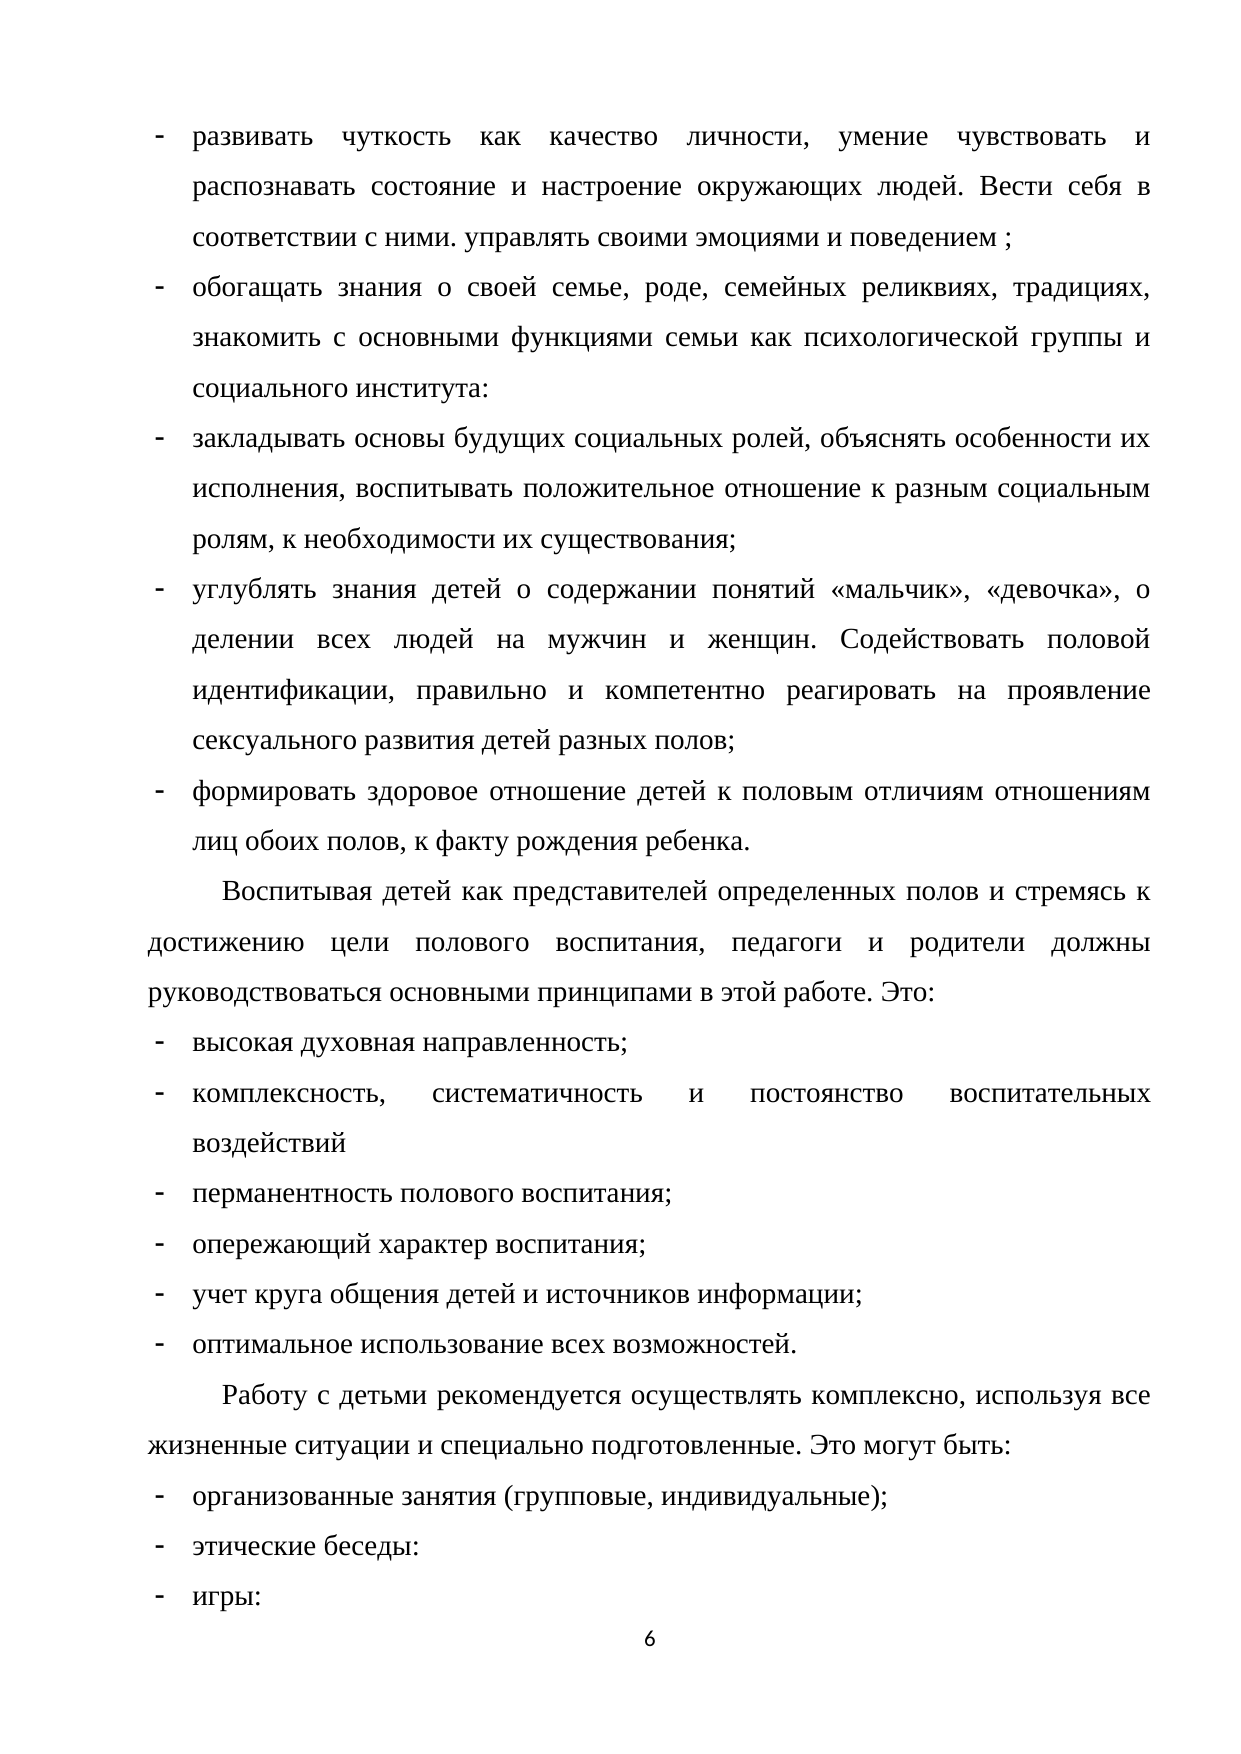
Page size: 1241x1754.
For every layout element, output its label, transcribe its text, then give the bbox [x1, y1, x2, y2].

list игры: [154, 1578, 1152, 1612]
list этические беседы: [154, 1528, 1152, 1562]
list перманентность полового воспитания; [154, 1175, 1152, 1209]
text Работу с детьми рекомендуется осуществлять комплексно, используя все жизненные ситуации и специально подготовленные. Это могут быть: [148, 1377, 1152, 1461]
list развивать чуткость как качество личности, умение чувствовать и распознавать состояние и настроение окружающих людей. Вести себя в соответствии с ними. управлять своими эмоциями и поведением ; [154, 118, 1152, 252]
text Воспитывая детей как представителей определенных полов и стремясь к достижению цели полового воспитания, педагоги и родители должны руководствоваться основными принципами в этой работе. Это: [148, 873, 1152, 1007]
list высокая духовная направленность; [154, 1024, 1152, 1058]
list опережающий характер воспитания; [154, 1226, 1152, 1259]
list комплексность, систематичность и постоянство воспитательных воздействий [154, 1075, 1152, 1159]
list учет круга общения детей и источников информации; [154, 1276, 1152, 1310]
list оптимальное использование всех возможностей. [154, 1327, 1152, 1360]
list формировать здоровое отношение детей к половым отличиям отношениям лиц обоих полов, к факту рождения ребенка. [154, 773, 1152, 857]
list углублять знания детей о содержании понятий «мальчик», «девочка», о делении всех людей на мужчин и женщин. Содействовать половой идентификации, правильно и компетентно реагировать на проявление сексуального развития детей разных полов; [154, 571, 1152, 756]
list закладывать основы будущих социальных ролей, объяснять особенности их исполнения, воспитывать положительное отношение к разным социальным ролям, к необходимости их существования; [154, 420, 1152, 554]
list обогащать знания о своей семье, роде, семейных реликвиях, традициях, знакомить с основными функциями семьи как психологической группы и социального института: [154, 269, 1152, 403]
list организованные занятия (групповые, индивидуальные); [154, 1478, 1152, 1511]
